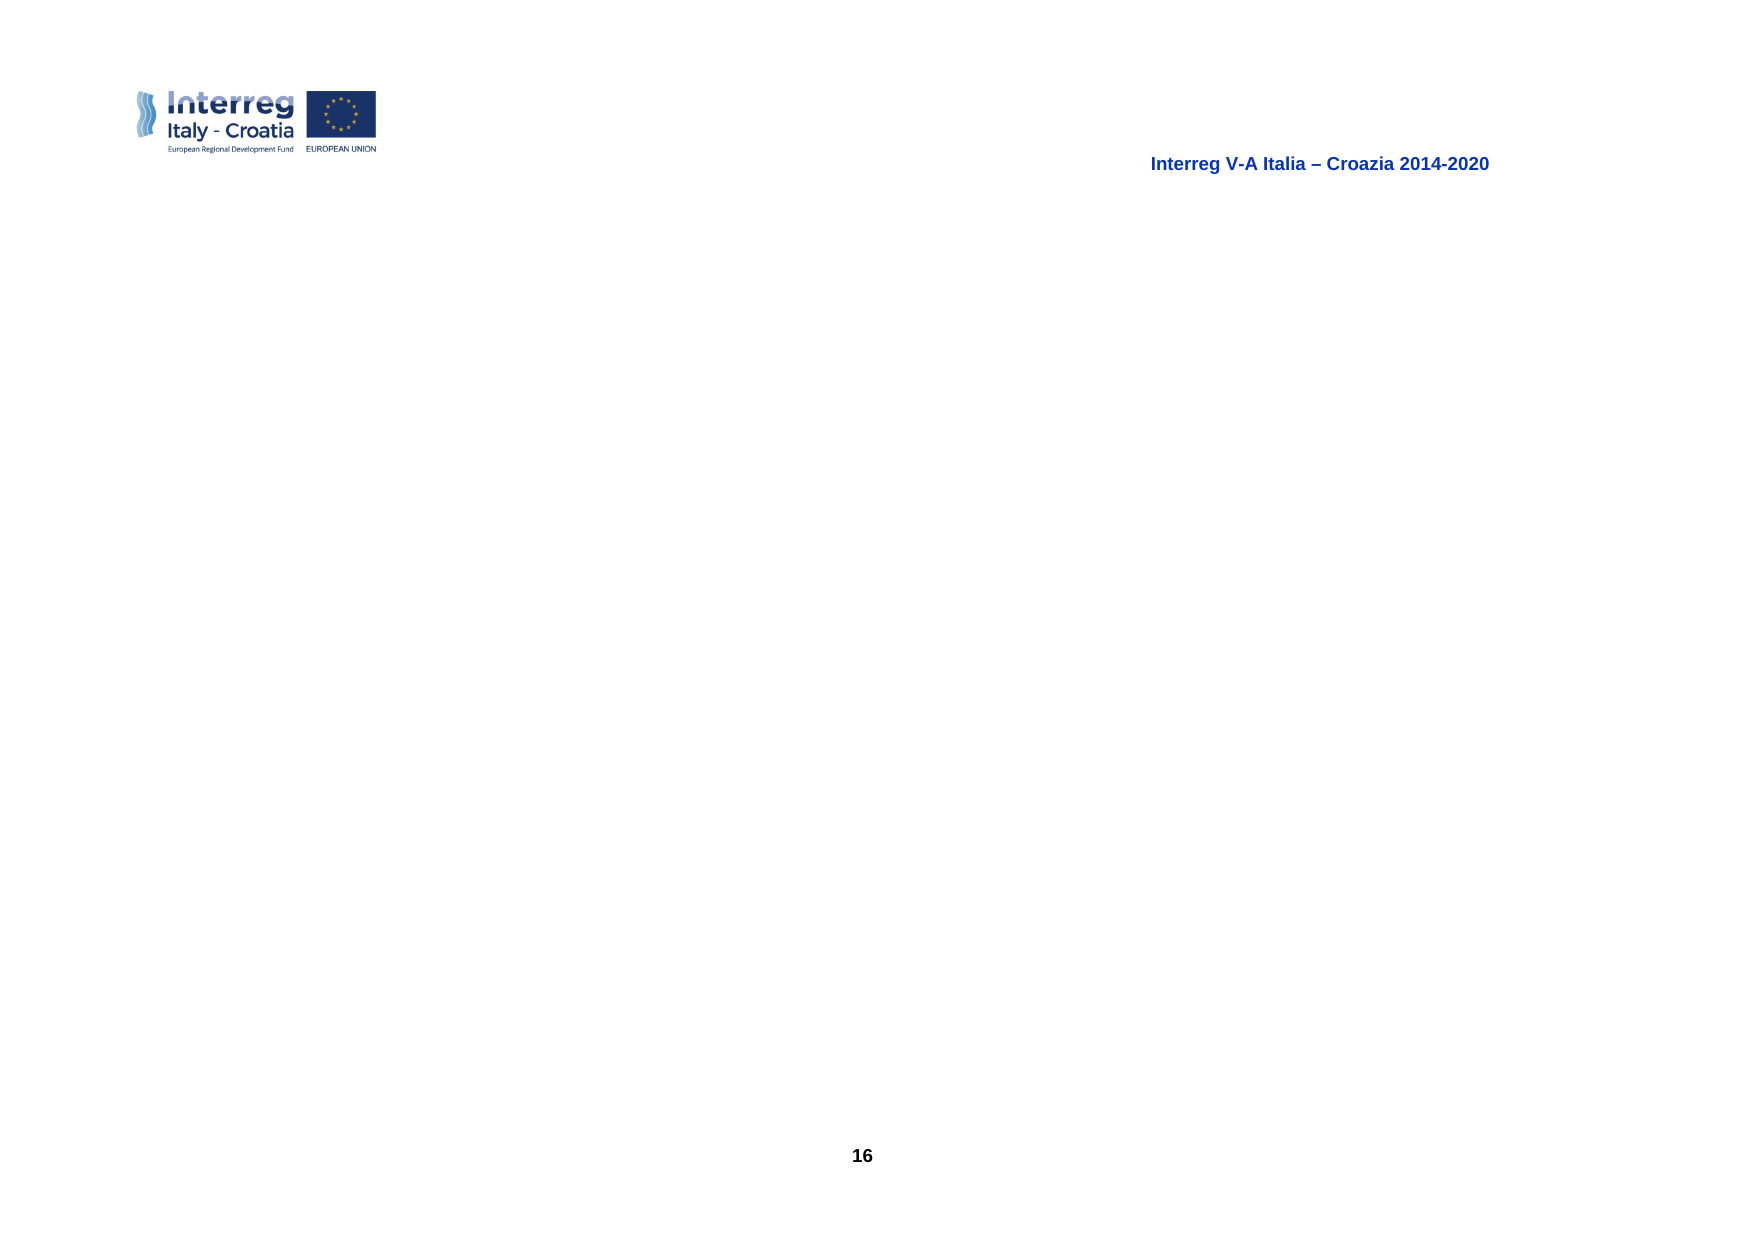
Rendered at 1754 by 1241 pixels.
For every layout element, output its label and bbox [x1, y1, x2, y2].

picture [118, 73, 394, 171]
